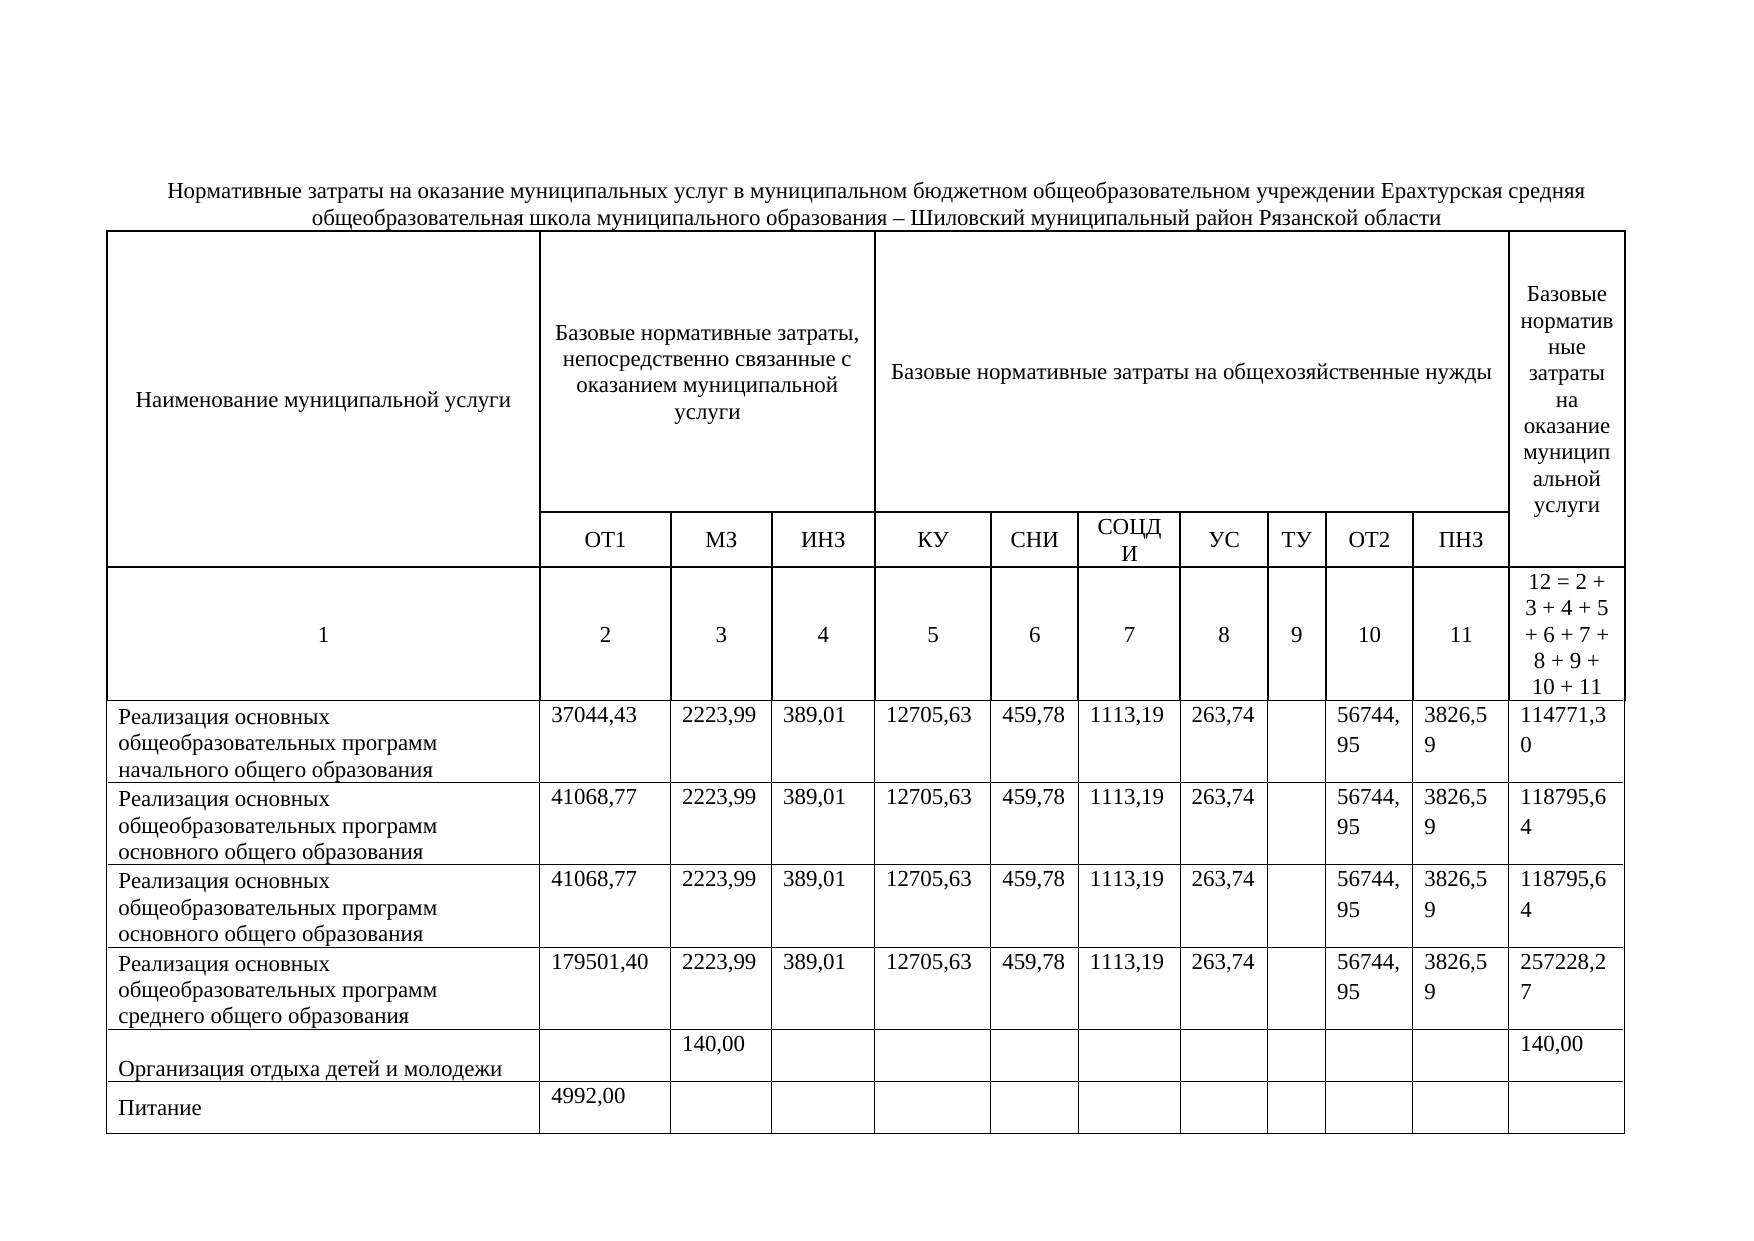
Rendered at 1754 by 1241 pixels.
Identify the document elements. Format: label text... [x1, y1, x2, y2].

table_cell 118795,64 [1509, 864, 1624, 947]
table_cell [1268, 783, 1325, 864]
table_cell 1113,19 [1079, 783, 1180, 864]
table_cell 41068,77 [540, 783, 670, 864]
table_header Базовые нормативные затраты на оказание муниципальной услуги [1510, 232, 1624, 566]
table_cell 41068,77 [540, 865, 670, 947]
table_cell 263,74 [1181, 783, 1267, 864]
table_cell СОЦДИ [1079, 513, 1179, 566]
table_cell 56744,95 [1326, 701, 1412, 782]
table_cell 3826,59 [1413, 948, 1508, 1029]
table_cell 1113,19 [1079, 948, 1180, 1029]
table_cell [991, 1030, 1078, 1081]
table_cell Реализация основных общеобразовательных программ основного общего образования [107, 864, 539, 947]
table_cell [1268, 948, 1325, 1029]
table_cell 6 [992, 568, 1077, 700]
table_cell [1181, 1030, 1267, 1081]
table_cell Реализация основных общеобразовательных программ начального общего образования [107, 701, 539, 782]
table_cell 459,78 [991, 701, 1078, 782]
table_cell УС [1181, 513, 1267, 566]
table_cell [1268, 701, 1325, 782]
table_cell 257228,27 [1509, 947, 1624, 1029]
table_cell ОТ1 [541, 513, 670, 566]
table_cell Реализация основных общеобразовательных программ среднего общего образования [107, 947, 539, 1029]
table_cell [1413, 1030, 1508, 1081]
table_cell [1413, 1082, 1508, 1133]
table_cell ОТ2 [1327, 513, 1412, 566]
table_cell 56744,95 [1326, 783, 1412, 864]
table_cell 11 [1414, 568, 1508, 700]
table_cell 389,01 [772, 701, 874, 782]
table_cell 37044,43 [540, 701, 670, 782]
table_cell ПНЗ [1414, 513, 1508, 566]
table_cell КУ [876, 513, 990, 566]
table_cell 12705,63 [875, 948, 990, 1029]
table_cell 12 = 2 + 3 + 4 + 5 + 6 + 7 + 8 + 9 + 10 + 11 [1510, 568, 1624, 700]
table_cell [1079, 1082, 1180, 1133]
table_cell 1 [108, 568, 539, 700]
table_cell 5 [876, 568, 990, 700]
table_cell [1268, 1082, 1325, 1133]
table_cell 9 [1269, 568, 1325, 700]
table_cell 3 [672, 568, 771, 700]
table_header Базовые нормативные затраты, непосредственно связанные с оказанием муниципальной услуги [541, 232, 874, 511]
table_cell [1268, 865, 1325, 947]
table_cell Реализация основных общеобразовательных программ основного общего образования [107, 782, 539, 864]
table_cell 3826,59 [1413, 783, 1508, 864]
table_cell СНИ [992, 513, 1077, 566]
table_cell [1079, 1030, 1180, 1081]
table_cell 56744,95 [1326, 865, 1412, 947]
table_header Наименование муниципальной услуги [108, 232, 539, 566]
table_cell 3826,59 [1413, 865, 1508, 947]
table_cell 1113,19 [1079, 701, 1180, 782]
table_cell [772, 1082, 874, 1133]
table_cell 263,74 [1181, 701, 1267, 782]
table_cell Питание [107, 1081, 539, 1133]
table_cell [772, 1030, 874, 1081]
table_header Базовые нормативные затраты на общехозяйственные нужды [876, 232, 1508, 511]
table_cell 2223,99 [671, 948, 771, 1029]
table_cell Организация отдыха детей и молодежи [107, 1029, 539, 1081]
table_cell 3826,59 [1413, 701, 1508, 782]
table_cell 2223,99 [671, 701, 771, 782]
table_cell [991, 1082, 1078, 1133]
text Нормативные затраты на оказание муниципальных услуг в муниципальном бюджетном общеобразовательном учреждении Ерахтурская средняя общеобразовательная школа муниципального образования – Шиловский муниципальный район Рязанской области [118, 177, 1636, 230]
table_cell 2223,99 [671, 865, 771, 947]
table_cell 12705,63 [875, 865, 990, 947]
table_cell 459,78 [991, 783, 1078, 864]
table_cell 389,01 [772, 948, 874, 1029]
table_cell 8 [1181, 568, 1267, 700]
table_cell 263,74 [1181, 948, 1267, 1029]
table_cell 459,78 [991, 865, 1078, 947]
table_cell 114771,30 [1509, 700, 1624, 782]
table_cell 4 [773, 568, 874, 700]
table_cell 7 [1079, 568, 1179, 700]
table_cell МЗ [672, 513, 771, 566]
table_cell 140,00 [671, 1030, 771, 1081]
table_cell 4992,00 [540, 1082, 670, 1133]
table_cell [875, 1030, 990, 1081]
table_cell 389,01 [772, 783, 874, 864]
table_cell [1326, 1030, 1412, 1081]
table_cell [671, 1082, 771, 1133]
table_cell ТУ [1269, 513, 1325, 566]
table_cell [540, 1030, 670, 1081]
table_cell [1181, 1082, 1267, 1133]
table_cell 389,01 [772, 865, 874, 947]
table_cell [1326, 1082, 1412, 1133]
table_cell 179501,40 [540, 948, 670, 1029]
table_cell 140,00 [1509, 1029, 1624, 1081]
table_cell 56744,95 [1326, 948, 1412, 1029]
table_cell 2 [541, 568, 670, 700]
table_cell [1268, 1030, 1325, 1081]
table_cell 12705,63 [875, 783, 990, 864]
table_cell [875, 1082, 990, 1133]
table_cell 1113,19 [1079, 865, 1180, 947]
table_cell 118795,64 [1509, 782, 1624, 864]
table_cell 12705,63 [875, 701, 990, 782]
table_cell 2223,99 [671, 783, 771, 864]
table_cell 459,78 [991, 948, 1078, 1029]
table_cell 10 [1327, 568, 1412, 700]
table_cell ИНЗ [773, 513, 874, 566]
table_cell 263,74 [1181, 865, 1267, 947]
table_cell [1509, 1081, 1624, 1133]
